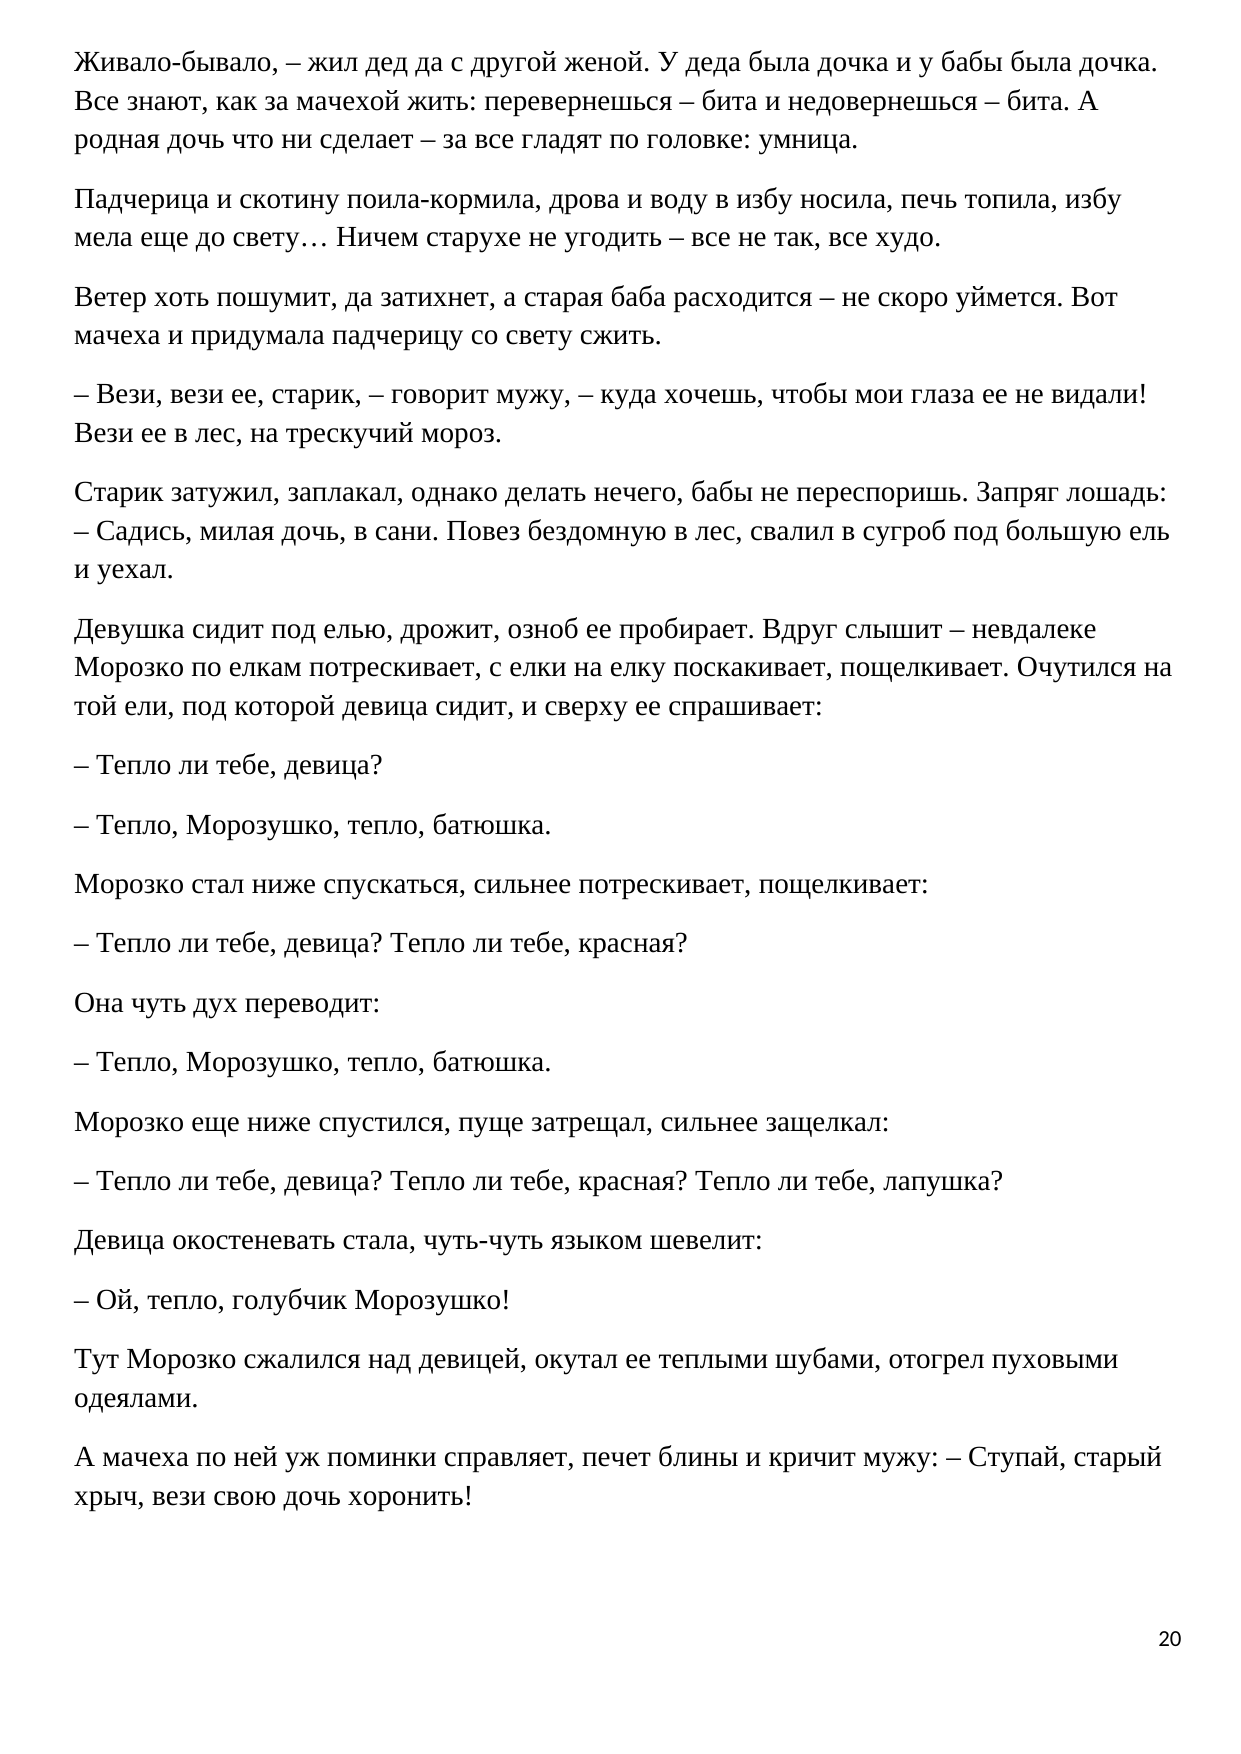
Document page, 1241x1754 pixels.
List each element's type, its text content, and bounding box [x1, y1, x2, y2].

text Ветер хоть пошумит, да затихнет, а старая баба расходится – не скоро уймется. Вот мачеха и придумала падчерицу со свету сжить. [74, 279, 1181, 351]
text Тут Морозко сжалился над девицей, окутал ее теплыми шубами, отогрел пуховыми одеялами. [74, 1341, 1181, 1413]
text Падчерица и скотину поила-кормила, дрова и воду в избу носила, печь топила, избу мела еще до свету… Ничем старухе не угодить – все не так, все худо. [74, 181, 1181, 253]
text – Тепло ли тебе, девица? [74, 747, 1181, 781]
text Она чуть дух переводит: [74, 985, 1181, 1018]
text Старик затужил, заплакал, однако делать нечего, бабы не переспоришь. Запряг лошадь: – Садись, милая дочь, в сани. Повез бездомную в лес, свалил в сугроб под большую ель и уехал. [74, 474, 1181, 585]
text Живало-бывало, – жил дед да с другой женой. У деда была дочка и у бабы была дочка. Все знают, как за мачехой жить: перевернешься – бита и недовернешься – бита. А родная дочь что ни сделает – за все гладят по головке: умница. [74, 44, 1181, 155]
text – Тепло, Морозушко, тепло, батюшка. [74, 807, 1181, 840]
text Морозко стал ниже спускаться, сильнее потрескивает, пощелкивает: [74, 866, 1181, 900]
text Морозко еще ниже спустился, пуще затрещал, сильнее защелкал: [74, 1104, 1181, 1137]
text Девица окостеневать стала, чуть-чуть языком шевелит: [74, 1222, 1181, 1256]
text А мачеха по ней уж поминки справляет, печет блины и кричит мужу: – Ступай, старый хрыч, вези свою дочь хоронить! [74, 1439, 1181, 1511]
text – Тепло ли тебе, девица? Тепло ли тебе, красная? Тепло ли тебе, лапушка? [74, 1163, 1181, 1197]
text Девушка сидит под елью, дрожит, озноб ее пробирает. Вдруг слышит – невдалеке Морозко по елкам потрескивает, с елки на елку поскакивает, пощелкивает. Очутился на той ели, под которой девица сидит, и сверху ее спрашивает: [74, 611, 1181, 722]
text – Вези, вези ее, старик, – говорит мужу, – куда хочешь, чтобы мои глаза ее не видали! Вези ее в лес, на трескучий мороз. [74, 377, 1181, 449]
text – Ой, тепло, голубчик Морозушко! [74, 1282, 1181, 1315]
text – Тепло, Морозушко, тепло, батюшка. [74, 1044, 1181, 1078]
text – Тепло ли тебе, девица? Тепло ли тебе, красная? [74, 926, 1181, 959]
